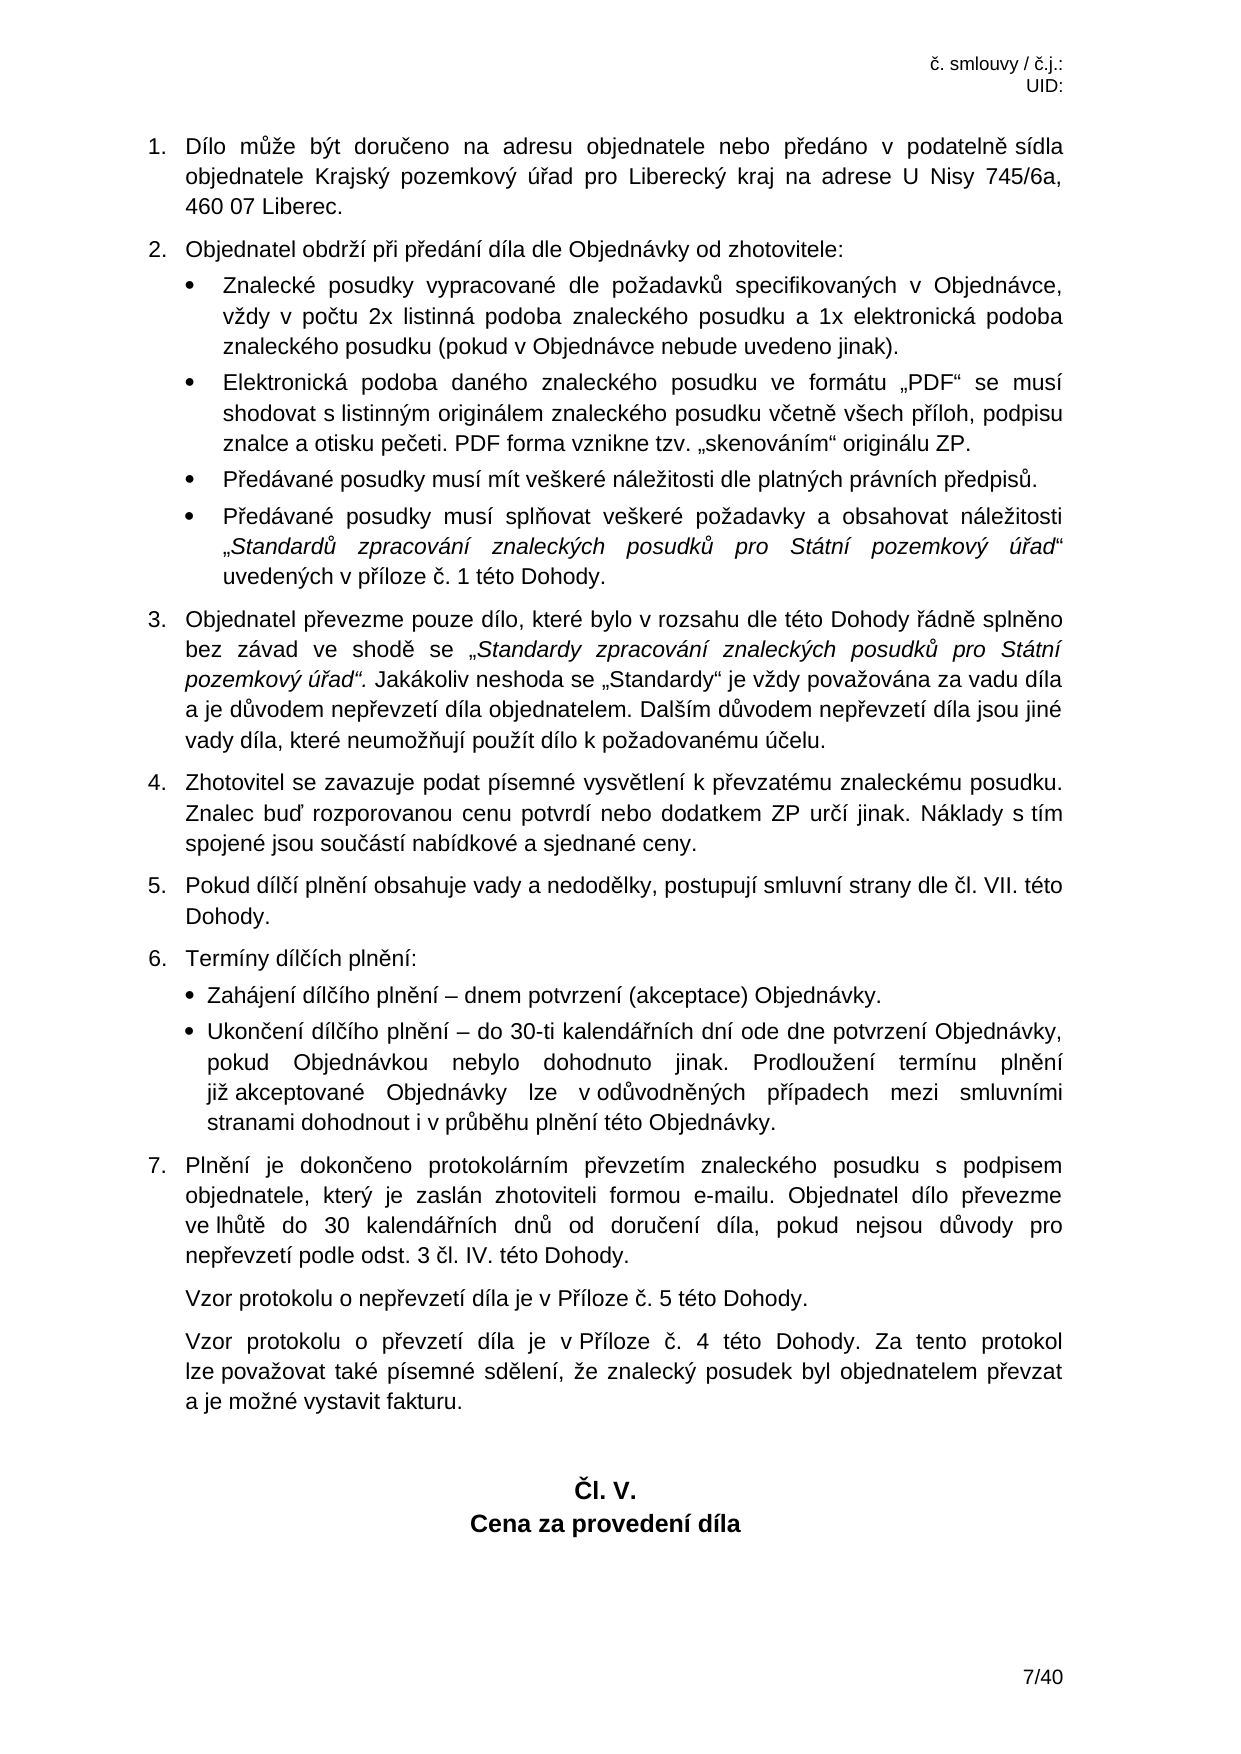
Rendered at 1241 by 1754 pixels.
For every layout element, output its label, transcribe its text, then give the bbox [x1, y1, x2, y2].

list Termíny dílčích plnění: [148, 945, 1063, 972]
list Vzor protokolu o nepřevzetí díla je v Příloze č. 5 této Dohody. [185, 1285, 1063, 1311]
subtitle Cena za provedení díla [148, 1509, 1063, 1538]
list Ukončení dílčího plnění – do 30-ti kalendářních dní ode dne potvrzení Objednávky, pokud Objednávkou nebylo dohodnuto jinak. Prodloužení termínu plnění již akceptované Objednávky lze v odůvodněných případech mezi smluvními stranami dohodnout i v průběhu plnění této Objednávky. [185, 1018, 1063, 1135]
list Zahájení dílčího plnění – dnem potvrzení (akceptace) Objednávky. [186, 982, 1063, 1008]
list Objednatel převezme pouze dílo, které bylo v rozsahu dle této Dohody řádně splněno bez závad ve shodě se „Standardy zpracování znaleckých posudků pro Státní pozemkový úřad“. Jakákoliv neshoda se „Standardy“ je vždy považována za vadu díla a je důvodem nepřevzetí díla objednatelem. Dalším důvodem nepřevzetí díla jsou jiné vady díla, které neumožňují použít dílo k požadovanému účelu. [148, 606, 1063, 753]
text Čl. V. [148, 1476, 1063, 1505]
list Pokud dílčí plnění obsahuje vady a nedodělky, postupují smluvní strany dle čl. VII. této Dohody. [148, 872, 1063, 929]
list Zhotovitel se zavazuje podat písemné vysvětlení k převzatému znaleckému posudku. Znalec buď rozporovanou cenu potvrdí nebo dodatkem ZP určí jinak. Náklady s tím spojené jsou součástí nabídkové a sjednané ceny. [148, 769, 1063, 856]
list Objednatel obdrží při předání díla dle Objednávky od zhotovitele: [148, 236, 1063, 262]
list Elektronická podoba daného znaleckého posudku ve formátu „PDF“ se musí shodovat s listinným originálem znaleckého posudku včetně všech příloh, podpisu znalce a otisku pečeti. PDF forma vznikne tzv. „skenováním“ originálu ZP. [186, 369, 1063, 456]
list Plnění je dokončeno protokolárním převzetím znaleckého posudku s podpisem objednatele, který je zaslán zhotoviteli formou e-mailu. Objednatel dílo převezme ve lhůtě do 30 kalendářních dnů od doručení díla, pokud nejsou důvody pro nepřevzetí podle odst. 3 čl. IV. této Dohody. [148, 1152, 1063, 1269]
list Vzor protokolu o převzetí díla je v Příloze č. 4 této Dohody. Za tento protokol lze považovat také písemné sdělení, že znalecký posudek byl objednatelem převzat a je možné vystavit fakturu. [185, 1328, 1063, 1414]
list Znalecké posudky vypracované dle požadavků specifikovaných v Objednávce, vždy v počtu 2x listinná podoba znaleckého posudku a 1x elektronická podoba znaleckého posudku (pokud v Objednávce nebude uvedeno jinak). [186, 272, 1063, 359]
list Dílo může být doručeno na adresu objednatele nebo předáno v podatelně sídla objednatele Krajský pozemkový úřad pro Liberecký kraj na adrese U Nisy 745/6a, 460 07 Liberec. [148, 133, 1063, 220]
list Předávané posudky musí splňovat veškeré požadavky a obsahovat náležitosti „Standardů zpracování znaleckých posudků pro Státní pozemkový úřad“ uvedených v příloze č. 1 této Dohody. [185, 503, 1063, 589]
list Předávané posudky musí mít veškeré náležitosti dle platných právních předpisů. [186, 466, 1063, 493]
